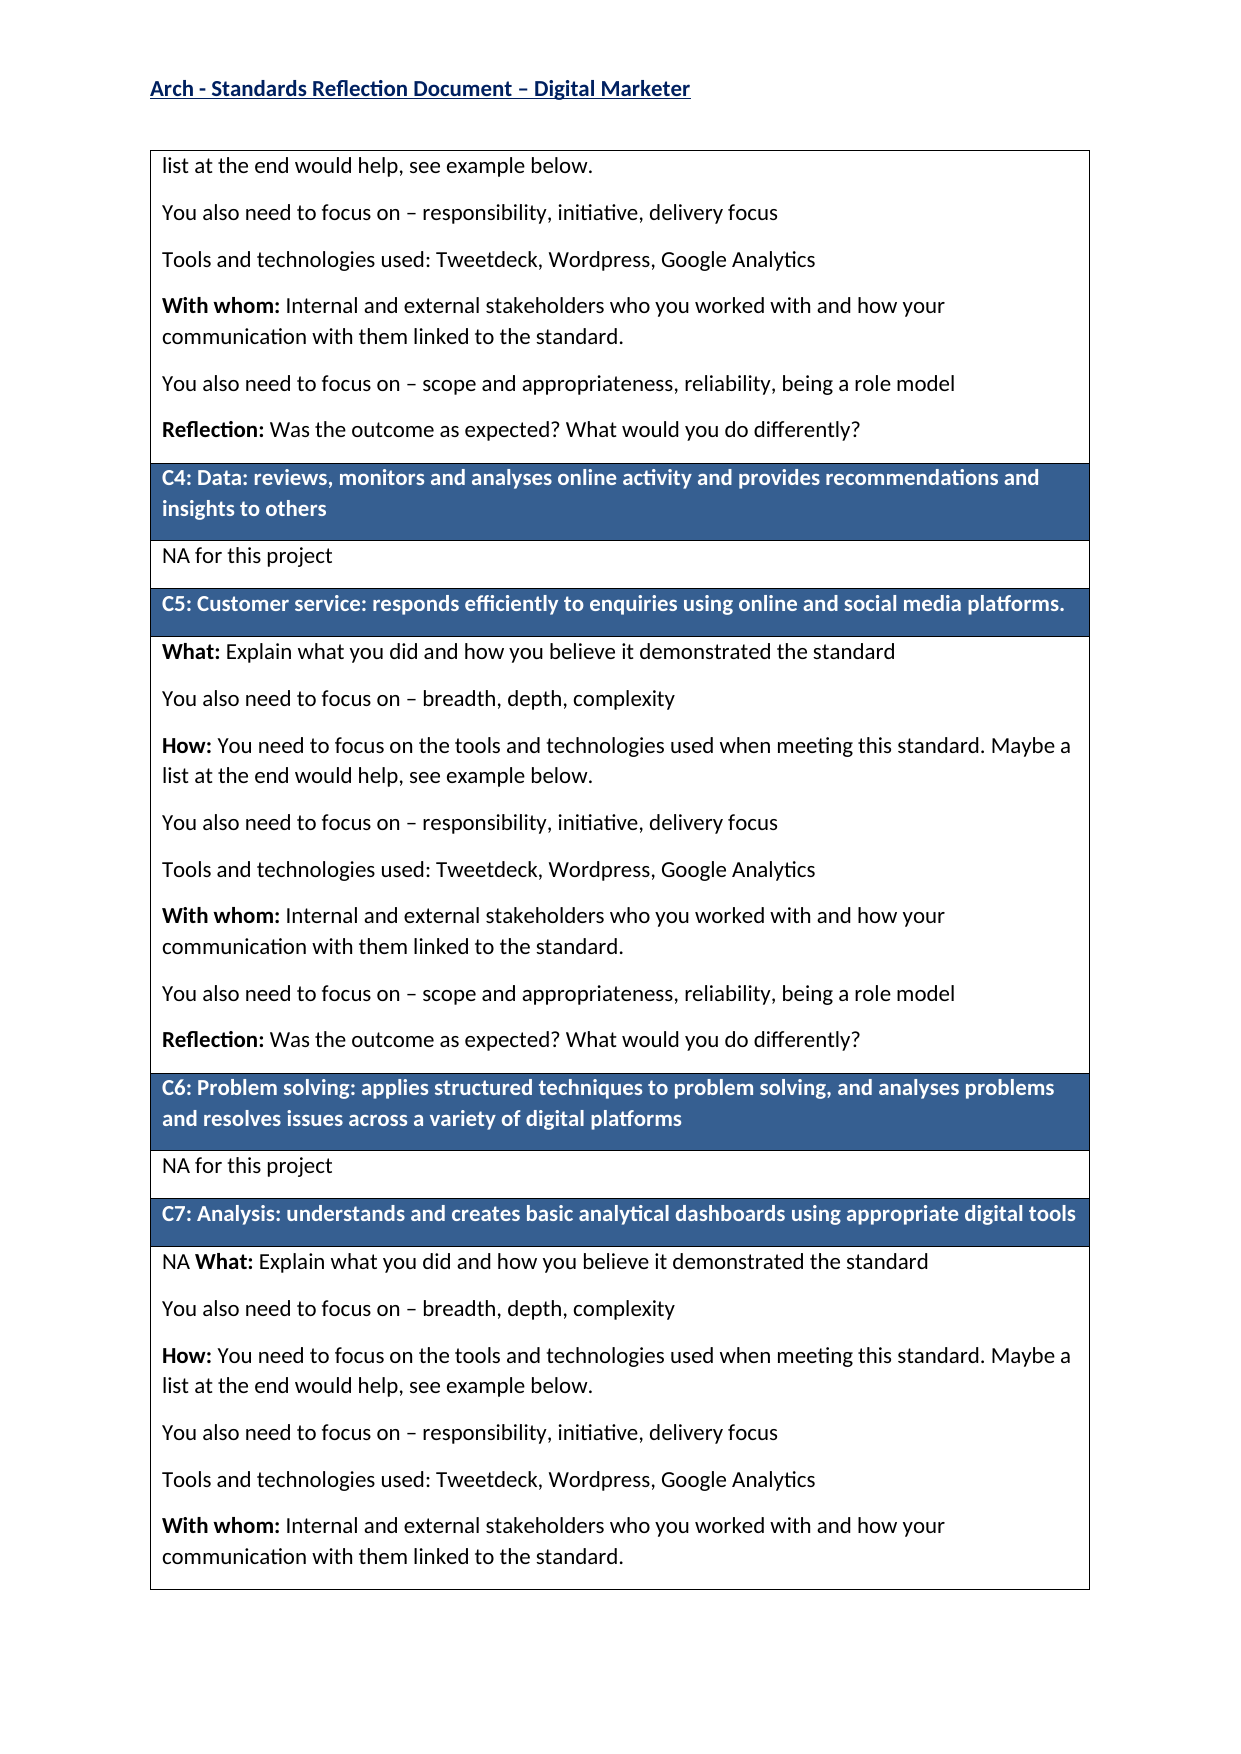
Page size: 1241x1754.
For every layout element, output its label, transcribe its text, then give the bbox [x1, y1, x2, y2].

table_cell C5: Customer service: responds efficiently to enquiries using online and social media platforms. [151, 589, 1089, 636]
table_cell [151, 151, 1089, 462]
table_cell C6: Problem solving: applies structured techniques to problem solving, and analyses problems and resolves issues across a variety of digital platforms [151, 1074, 1089, 1150]
table_cell NA for this project [151, 541, 1089, 588]
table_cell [151, 1247, 1089, 1589]
table_cell C4: Data: reviews, monitors and analyses online activity and provides recommendations and insights to others [151, 464, 1089, 540]
table_cell NA for this project [151, 1151, 1089, 1198]
table_cell C7: Analysis: understands and creates basic analytical dashboards using appropriate digital tools [151, 1199, 1089, 1246]
